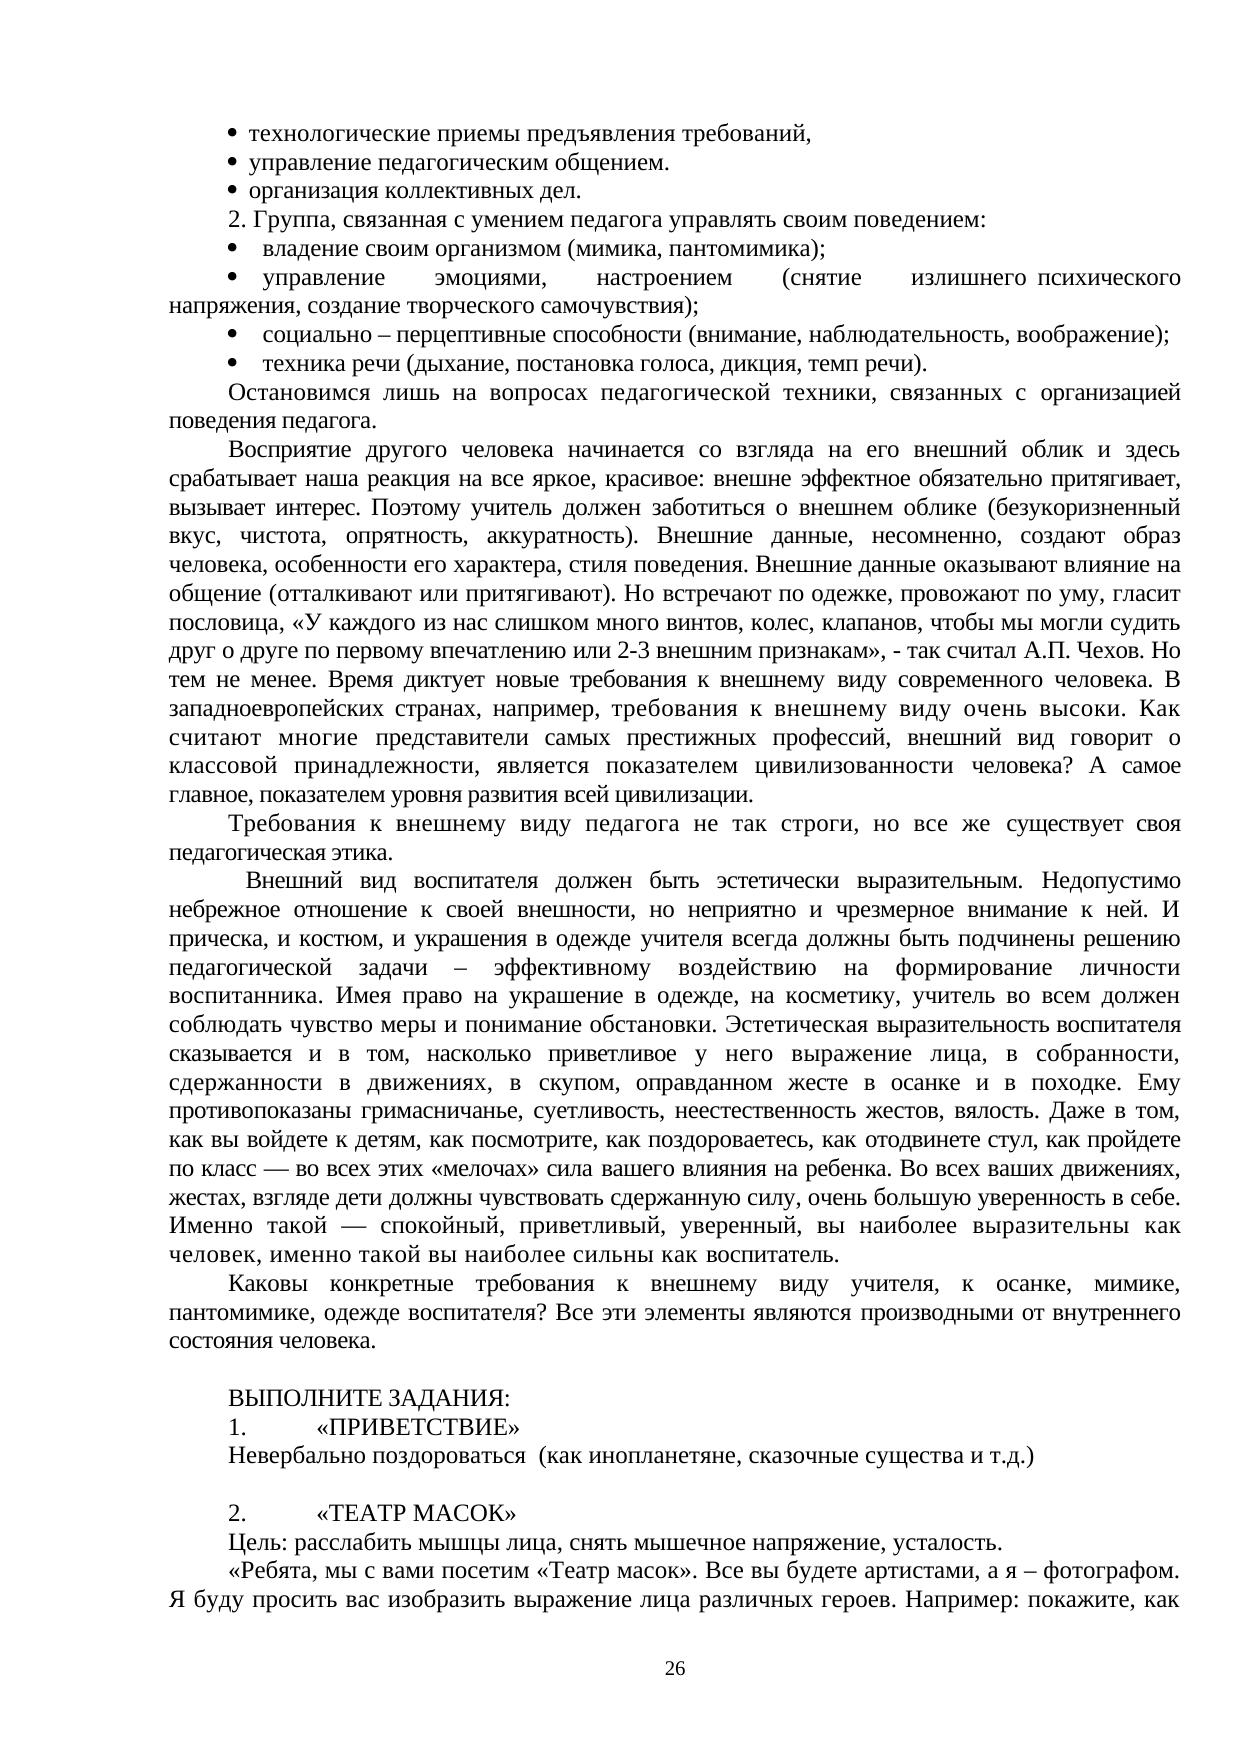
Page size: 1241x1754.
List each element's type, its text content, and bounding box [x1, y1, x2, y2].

list «ПРИВЕТСТВИЕ» [169, 1412, 1181, 1441]
text Цель: расслабить мышцы лица, снять мышечное напряжение, усталость. [169, 1527, 1181, 1556]
text ВЫПОЛНИТЕ ЗАДАНИЯ: [169, 1383, 1181, 1412]
text Невербально поздороваться (как инопланетяне, сказочные существа и т.д.) [169, 1441, 1181, 1469]
text 2. Группа, связанная с умением педагога управлять своим поведением: [169, 204, 1181, 233]
text Внешний вид воспитателя должен быть эстетически выразительным. Недопустимо небрежное отношение к своей внешности, но неприятно и чрезмерное внимание к ней. И прическа, и костюм, и украшения в одежде учителя всегда должны быть подчинены решению педагогической задачи – эффективному воздействию на формирование личности воспитанника. Имея право на украшение в одежде, на косметику, учитель во всем должен соблюдать чувство меры и понимание обстановки. Эстетическая выразительность воспитателя сказывается и в том, насколько приветливое у него выражение лица, в собранности, сдержанности в движениях, в скупом, оправданном жесте в осанке и в походке. Ему противопоказаны гримасничанье, суетливость, неестественность жестов, вялость. Даже в том, как вы войдете к детям, как посмотрите, как поздороваетесь, как отодвинете стул, как пройдете по класс — во всех этих «мелочах» сила вашего влияния на ребенка. Во всех ваших движениях, жестах, взгляде дети должны чувствовать сдержанную силу, очень большую уверенность в себе. Именно такой — спокойный, приветливый, уверенный, вы наиболее выразительны как человек, именно такой вы наиболее сильны как воспитатель. [169, 866, 1181, 1268]
list «ТЕАТР МАСОК» [169, 1498, 1181, 1527]
list технологические приемы предъявления требований, [169, 118, 1181, 147]
list техника речи (дыхание, постановка голоса, дикция, темп речи). [169, 348, 1181, 377]
text Восприятие другого человека начинается со взгляда на его внешний облик и здесь срабатывает наша реакция на все яркое, красивое: внешне эффектное обязательно притягивает, вызывает интерес. Поэтому учитель должен заботиться о внешнем облике (безукоризненный вкус, чистота, опрятность, аккуратность). Внешние данные, несомненно, создают образ человека, особенности его характера, стиля поведения. Внешние данные оказывают влияние на общение (отталкивают или притягивают). Но встречают по одежке, провожают по уму, гласит пословица, «У каждого из нас слишком много винтов, колес, клапанов, чтобы мы могли судить друг о друге по первому впечатлению или 2-3 внешним признакам», - так считал A.П. Чехов. Но тем не менее. Время диктует новые требования к внешнему виду современного человека. В западноевропейских странах, например, требования к внешнему виду очень высоки. Как считают многие представители самых престижных профессий, внешний вид говорит о классовой принадлежности, является показателем цивилизованности человека? А самое главное, показателем уровня развития всей цивилизации. [169, 434, 1181, 808]
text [169, 1556, 1181, 1613]
list владение своим организмом (мимика, пантомимика); [169, 233, 1181, 262]
list управление эмоциями, настроением (снятие излишнего психического напряжения, создание творческого самочувствия); [169, 262, 1181, 319]
text Остановимся лишь на вопросах педагогической техники, связанных с организацией поведения педагога. [169, 377, 1181, 434]
list управление педагогическим общением. [169, 147, 1181, 176]
list организация коллективных дел. [169, 176, 1181, 204]
text Каковы конкретные требования к внешнему виду учителя, к осанке, мимике, пантомимике, одежде воспитателя? Все эти элементы являются производными от внутреннего состояния человека. [169, 1268, 1181, 1354]
list социально – перцептивные способности (внимание, наблюдательность, воображение); [169, 319, 1181, 348]
text Требования к внешнему виду педагога не так строги, но все же существует своя педагогическая этика. [169, 808, 1181, 866]
